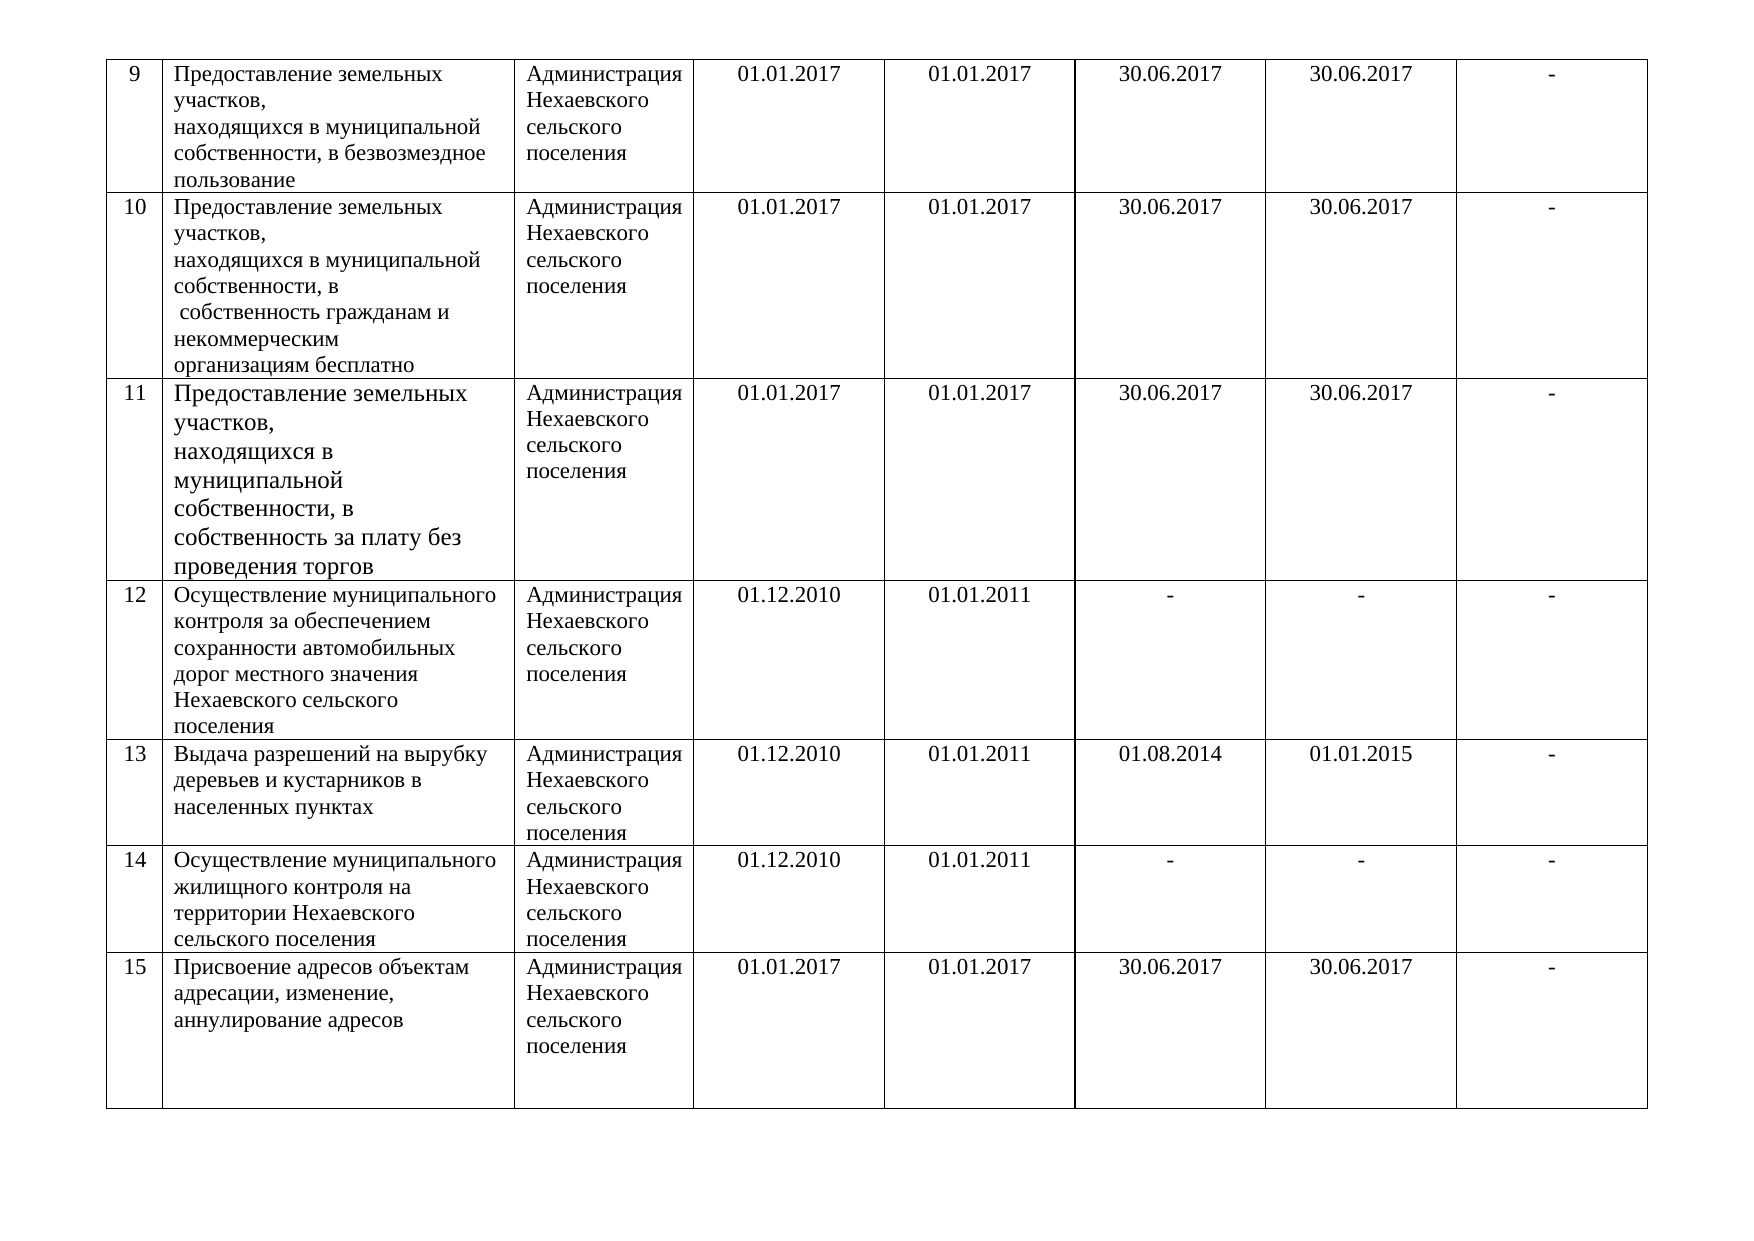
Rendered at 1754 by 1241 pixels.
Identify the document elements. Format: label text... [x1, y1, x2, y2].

table_cell 01.01.2011 [885, 740, 1074, 845]
table_cell 01.01.2015 [1266, 740, 1456, 845]
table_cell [515, 953, 693, 1107]
table_cell Осуществление муниципального жилищного контроля на территории Нехаевского сельского поселения [163, 846, 514, 952]
table_cell 11 [107, 379, 162, 580]
table_cell - [1457, 953, 1647, 1107]
table_cell 13 [107, 740, 162, 845]
table_cell - [1457, 846, 1647, 952]
table_cell 01.12.2010 [694, 740, 884, 845]
table_cell Выдача разрешений на вырубку деревьев и кустарников в населенных пунктах [163, 740, 514, 845]
table_cell - [1076, 581, 1265, 739]
table_cell Администрация Нехаевского сельского поселения [515, 846, 693, 952]
table_cell 01.12.2010 [694, 581, 884, 739]
table_cell Администрация Нехаевского сельского поселения [515, 740, 693, 845]
table_cell - [1076, 846, 1265, 952]
table_cell - [1457, 60, 1647, 192]
table_cell - [1457, 740, 1647, 845]
table_cell 30.06.2017 [1076, 193, 1265, 377]
table_cell 30.06.2017 [1076, 953, 1265, 1107]
table_cell - [1457, 581, 1647, 739]
table_cell 9 [107, 60, 162, 192]
table_cell - [1457, 193, 1647, 377]
table_cell Администрация Нехаевского сельского поселения [515, 379, 693, 580]
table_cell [515, 60, 693, 192]
table_cell 01.01.2017 [694, 193, 884, 377]
table_cell Администрация Нехаевского сельского поселения [515, 581, 693, 739]
table_cell 15 [107, 953, 162, 1107]
table_cell 12 [107, 581, 162, 739]
table_cell Предоставление земельных участков, находящихся в муниципальной собственности, в собственность гражданам и некоммерческим организациям бесплатно [163, 193, 514, 377]
table_cell 01.01.2017 [885, 953, 1074, 1107]
table_cell 01.12.2010 [694, 846, 884, 952]
table_cell 01.01.2017 [885, 379, 1074, 580]
table_cell 30.06.2017 [1266, 953, 1456, 1107]
table_cell Предоставление земельных участков, находящихся в муниципальной собственности, в безвозмездное пользование [163, 60, 514, 192]
table_cell 01.01.2017 [694, 60, 884, 192]
table_cell - [1266, 846, 1456, 952]
table_cell 01.01.2017 [885, 60, 1074, 192]
table_cell 01.08.2014 [1076, 740, 1265, 845]
table_cell 01.01.2011 [885, 581, 1074, 739]
table_cell 10 [107, 193, 162, 377]
table_cell 01.01.2017 [885, 193, 1074, 377]
table_cell - [1266, 581, 1456, 739]
table_cell 01.01.2011 [885, 846, 1074, 952]
table_cell 30.06.2017 [1076, 379, 1265, 580]
table_cell 30.06.2017 [1266, 60, 1456, 192]
table_cell Осуществление муниципального контроля за обеспечением сохранности автомобильных дорог местного значения Нехаевского сельского поселения [163, 581, 514, 739]
table_cell 01.01.2017 [694, 379, 884, 580]
table_cell 30.06.2017 [1266, 379, 1456, 580]
table_cell 30.06.2017 [1266, 193, 1456, 377]
table_cell 30.06.2017 [1076, 60, 1265, 192]
table_cell 14 [107, 846, 162, 952]
table_cell Присвоение адресов объектам адресации, изменение, аннулирование адресов [163, 953, 514, 1107]
table_cell Администрация Нехаевского сельского поселения [515, 193, 693, 377]
table_cell Предоставление земельных участков, находящихся в муниципальной собственности, в собственность за плату без проведения торгов [163, 379, 514, 580]
table_cell 01.01.2017 [694, 953, 884, 1107]
table_cell - [1457, 379, 1647, 580]
